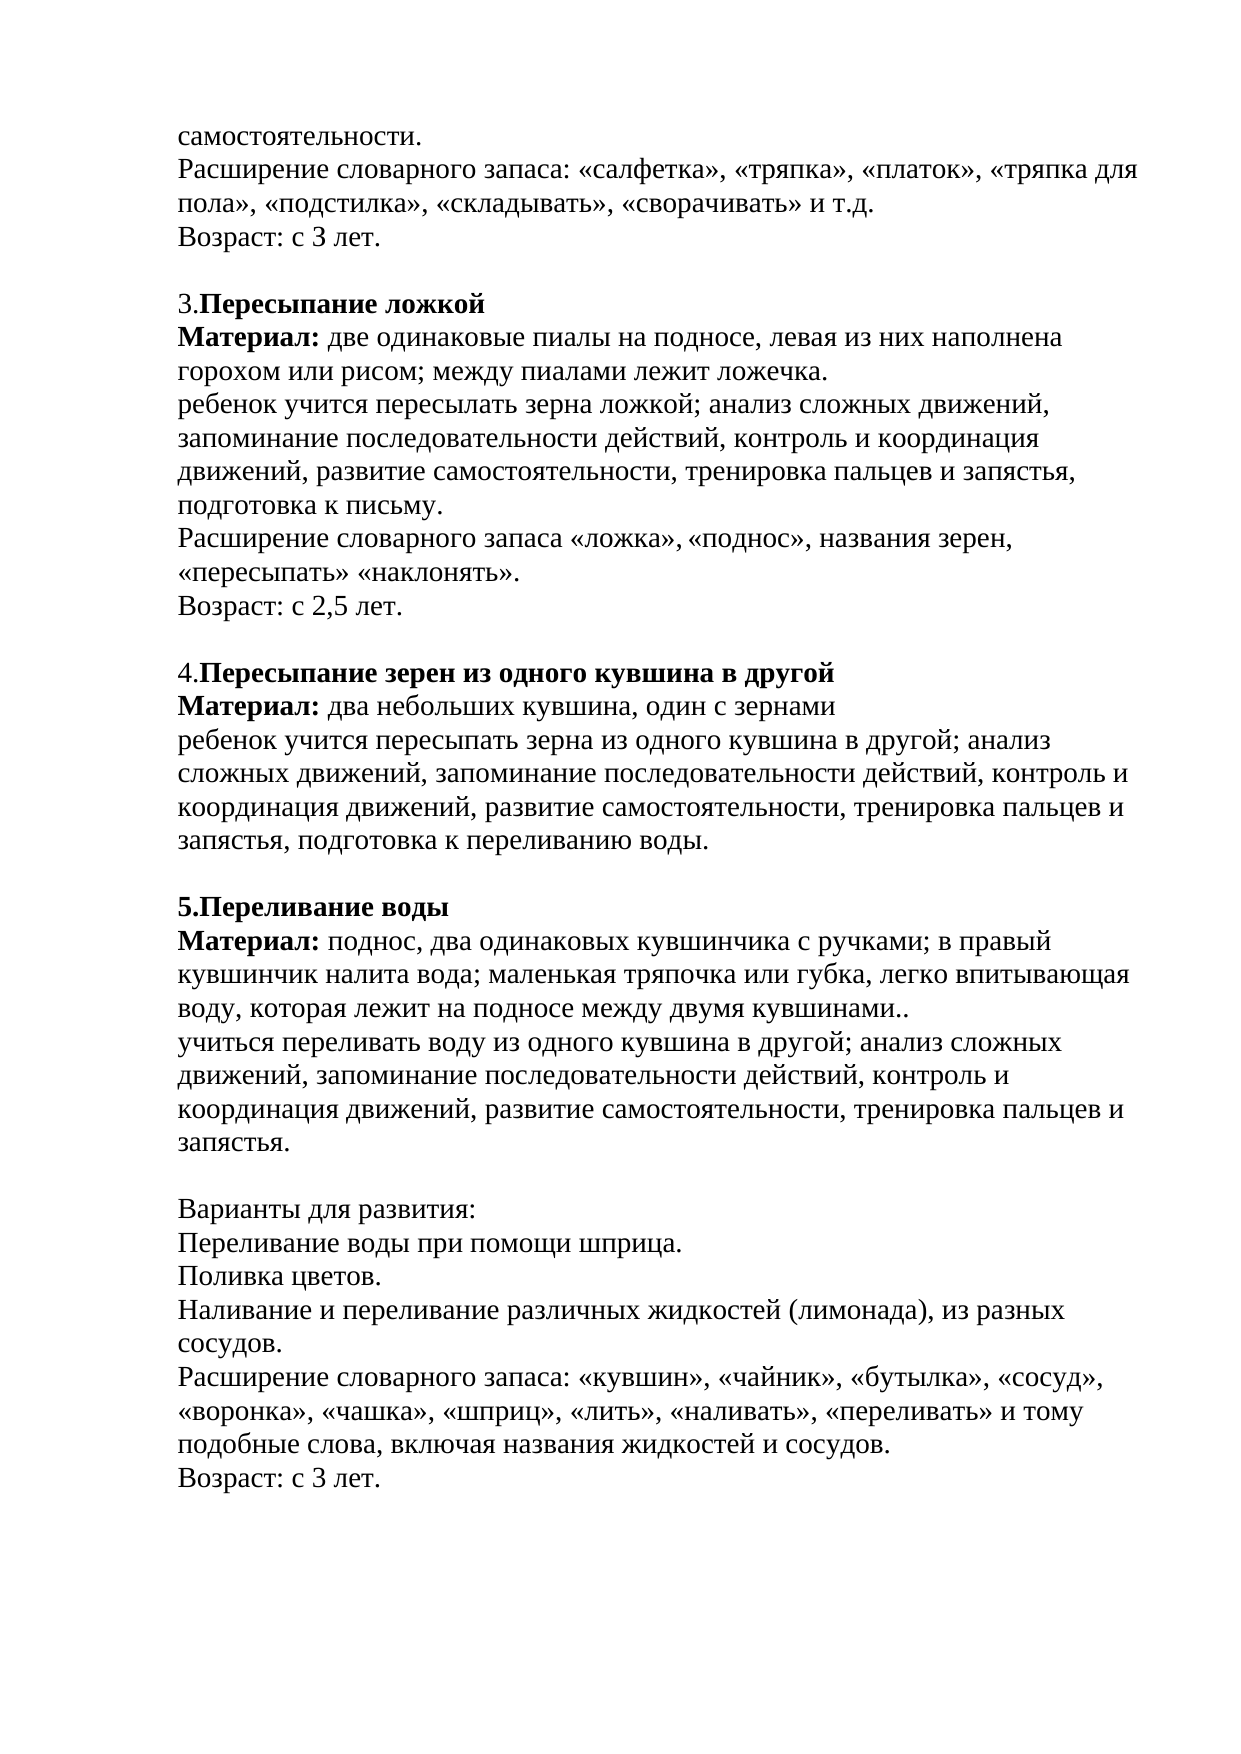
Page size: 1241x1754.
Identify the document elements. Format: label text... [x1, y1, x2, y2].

text 5.Переливание воды Материал: поднос, два одинаковых кувшинчика с ручками; в правый кувшинчик налита вода; маленькая тряпочка или губка, легко впитывающая воду, которая лежит на подносе между двумя кувшинами.. учиться переливать воду из одного кувшина в другой; анализ сложных движений, запоминание последовательности действий, контроль и координация движений, развитие самостоятельности, тренировка пальцев и запястья. Варианты для развития: [177, 889, 1152, 1225]
text Переливание воды при помощи шприца. Поливка цветов. Наливание и переливание различных жидкостей (лимонада), из разных сосудов. Расширение словарного запаса: «кувшин», «чайник», «бутылка», «сосуд», «воронка», «чашка», «шприц», «лить», «наливать», «переливать» и тому подобные слова, включая названия жидкостей и сосудов. Возраст: с 3 лет. [177, 1225, 1152, 1560]
text ребенок учится пересылать зерна ложкой; анализ сложных движений, запоминание последовательности действий, контроль и координация движений, развитие самостоятельности, тренировка пальцев и запястья, подготовка к письму. Расширение словарного запаса «ложка», «поднос», названия зерен, «пересыпать» «наклонять». Возраст: с 2,5 лет. 4.Пересыпание зерен из одного кувшина в другой Материал: два небольших кувшина, один с зернами ребенок учится пересыпать зерна из одного кувшина в другой; анализ сложных движений, запоминание последовательности действий, контроль и координация движений, развитие самостоятельности, тренировка пальцев и запястья, подготовка к переливанию воды. [177, 386, 1152, 856]
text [177, 118, 1152, 386]
